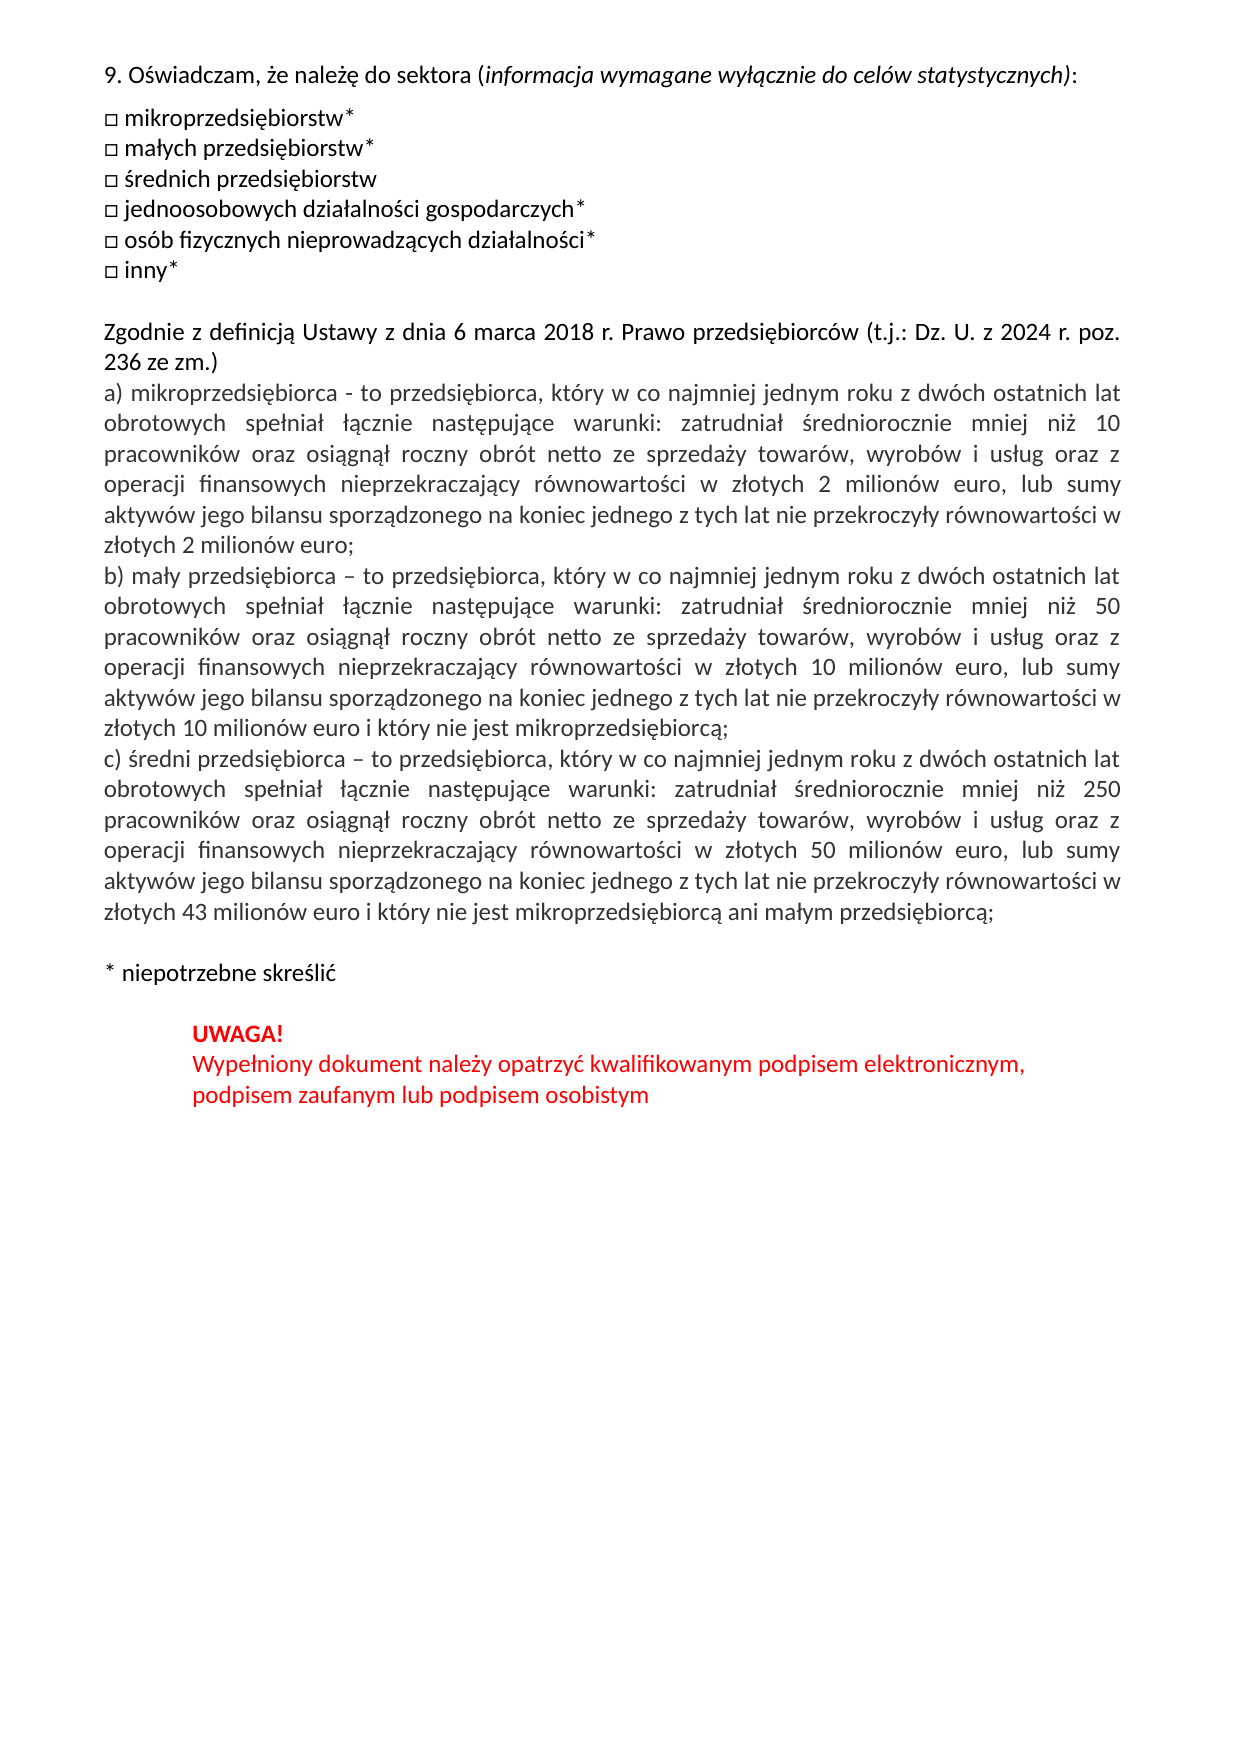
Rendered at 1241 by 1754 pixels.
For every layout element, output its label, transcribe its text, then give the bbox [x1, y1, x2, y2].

text □ osób fizycznych nieprowadzących działalności* [103, 224, 1122, 255]
text a) mikroprzedsiębiorca - to przedsiębiorca, który w co najmniej jednym roku z dwóch ostatnich lat obrotowych spełniał łącznie następujące warunki: zatrudniał średniorocznie mniej niż 10 pracowników oraz osiągnął roczny obrót netto ze sprzedaży towarów, wyrobów i usług oraz z operacji finansowych nieprzekraczający równowartości w złotych 2 milionów euro, lub sumy aktywów jego bilansu sporządzonego na koniec jednego z tych lat nie przekroczyły równowartości w złotych 2 milionów euro; [103, 377, 1122, 560]
text 9. Oświadczam, że należę do sektora (informacja wymagane wyłącznie do celów statystycznych): [103, 59, 1122, 89]
text □ małych przedsiębiorstw* [103, 133, 1122, 163]
text Wypełniony dokument należy opatrzyć kwalifikowanym podpisem elektronicznym, podpisem zaufanym lub podpisem osobistym [192, 1048, 1122, 1109]
text Zgodnie z definicją Ustawy z dnia 6 marca 2018 r. Prawo przedsiębiorców (t.j.: Dz. U. z 2024 r. poz. 236 ze zm.) [103, 316, 1122, 377]
text b) mały przedsiębiorca – to przedsiębiorca, który w co najmniej jednym roku z dwóch ostatnich lat obrotowych spełniał łącznie następujące warunki: zatrudniał średniorocznie mniej niż 50 pracowników oraz osiągnął roczny obrót netto ze sprzedaży towarów, wyrobów i usług oraz z operacji finansowych nieprzekraczający równowartości w złotych 10 milionów euro, lub sumy aktywów jego bilansu sporządzonego na koniec jednego z tych lat nie przekroczyły równowartości w złotych 10 milionów euro i który nie jest mikroprzedsiębiorcą; [103, 560, 1122, 743]
text c) średni przedsiębiorca – to przedsiębiorca, który w co najmniej jednym roku z dwóch ostatnich lat obrotowych spełniał łącznie następujące warunki: zatrudniał średniorocznie mniej niż 250 pracowników oraz osiągnął roczny obrót netto ze sprzedaży towarów, wyrobów i usług oraz z operacji finansowych nieprzekraczający równowartości w złotych 50 milionów euro, lub sumy aktywów jego bilansu sporządzonego na koniec jednego z tych lat nie przekroczyły równowartości w złotych 43 milionów euro i który nie jest mikroprzedsiębiorcą ani małym przedsiębiorcą; [103, 743, 1122, 926]
text □ średnich przedsiębiorstw [103, 163, 1122, 194]
text □ mikroprzedsiębiorstw* [103, 102, 1122, 133]
text * niepotrzebne skreślić [103, 957, 1122, 987]
text □ inny* [103, 255, 1122, 285]
text □ jednoosobowych działalności gospodarczych* [103, 194, 1122, 224]
text UWAGA! [192, 1018, 1122, 1048]
